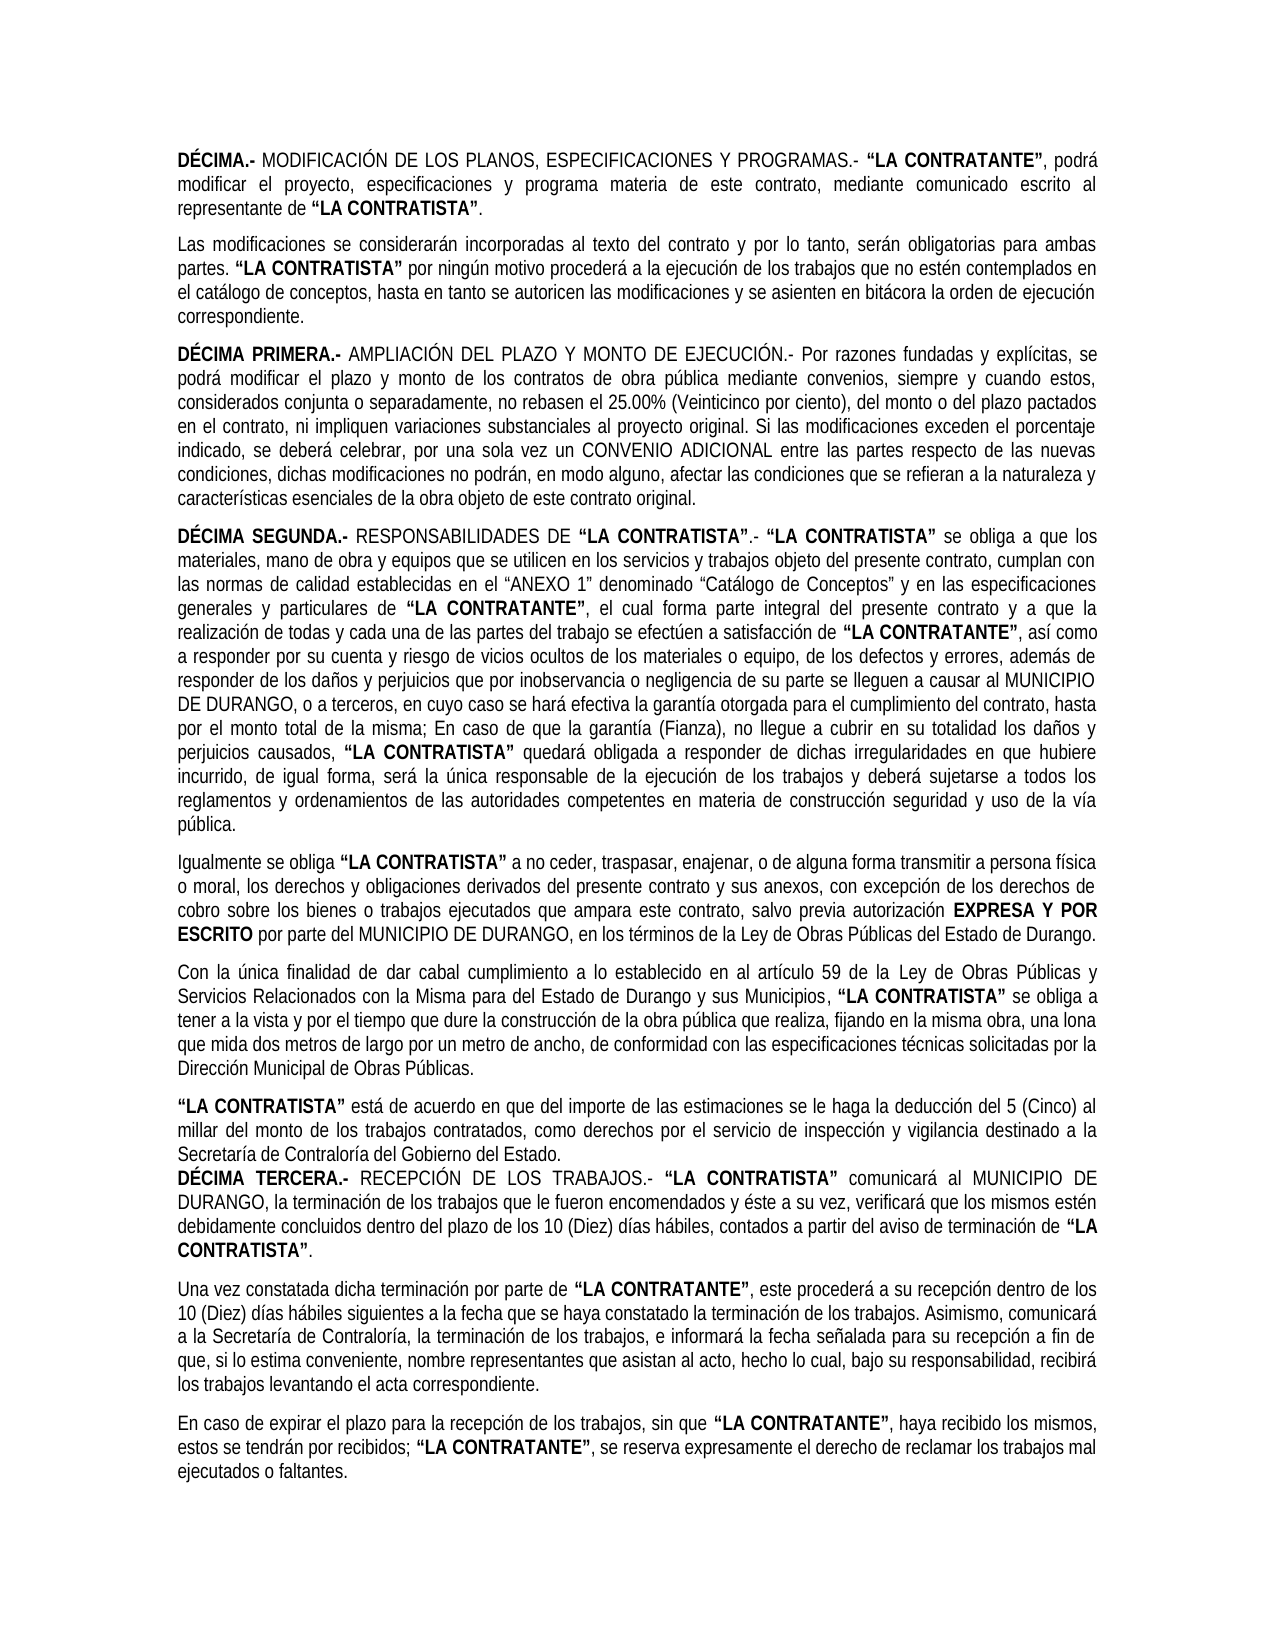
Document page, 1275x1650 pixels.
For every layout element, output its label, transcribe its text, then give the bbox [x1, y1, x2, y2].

text En caso de expirar el plazo para la recepción de los trabajos, sin que “LA CONTRATANTE”, haya recibido los mismos, estos se tendrán por recibidos; “LA CONTRATANTE”, se reserva expresamente el derecho de reclamar los trabajos mal ejecutados o faltantes. [177, 1411, 1098, 1483]
text DÉCIMA PRIMERA.- AMPLIACIÓN DEL PLAZO Y MONTO DE EJECUCIÓN.- Por razones fundadas y explícitas, se podrá modificar el plazo y monto de los contratos de obra pública mediante convenios, siempre y cuando estos, considerados conjunta o separadamente, no rebasen el 25.00% (Veinticinco por ciento), del monto o del plazo pactados en el contrato, ni impliquen variaciones substanciales al proyecto original. Si las modificaciones exceden el porcentaje indicado, se deberá celebrar, por una sola vez un CONVENIO ADICIONAL entre las partes respecto de las nuevas condiciones, dichas modificaciones no podrán, en modo alguno, afectar las condiciones que se refieran a la naturaleza y características esenciales de la obra objeto de este contrato original. [177, 342, 1098, 510]
text DÉCIMA TERCERA.- RECEPCIÓN DE LOS TRABAJOS.- “LA CONTRATISTA” comunicará al MUNICIPIO DE DURANGO, la terminación de los trabajos que le fueron encomendados y éste a su vez, verificará que los mismos estén debidamente concluidos dentro del plazo de los 10 (Diez) días hábiles, contados a partir del aviso de terminación de “LA CONTRATISTA”. [177, 1166, 1098, 1262]
text Con la única finalidad de dar cabal cumplimiento a lo establecido en al artículo 59 de la Ley de Obras Públicas y Servicios Relacionados con la Misma para del Estado de Durango y sus Municipios, “LA CONTRATISTA” se obliga a tener a la vista y por el tiempo que dure la construcción de la obra pública que realiza, fijando en la misma obra, una lona que mida dos metros de largo por un metro de ancho, de conformidad con las especificaciones técnicas solicitadas por la Dirección Municipal de Obras Públicas. [177, 960, 1098, 1080]
text DÉCIMA SEGUNDA.- RESPONSABILIDADES DE “LA CONTRATISTA”.- “LA CONTRATISTA” se obliga a que los materiales, mano de obra y equipos que se utilicen en los servicios y trabajos objeto del presente contrato, cumplan con las normas de calidad establecidas en el “ANEXO denominado “Catálogo de Conceptos” y en las especificaciones generales y particulares de “LA CONTRATANTE”, el cual forma parte integral del presente contrato y a que la realización de todas y cada una de las partes del trabajo se efectúen a satisfacción de “LA CONTRATANTE”, así como a responder por su cuenta y riesgo de vicios ocultos de los materiales o equipo, de los defectos y errores, además de responder de los daños y perjuicios que por inobservancia o negligencia de su parte se lleguen a causar al MUNICIPIO DE DURANGO, o a terceros, en cuyo caso se hará efectiva la garantía otorgada para el cumplimiento del contrato, hasta por el monto total de la misma; En caso de que la garantía (Fianza), no llegue a cubrir en su totalidad los daños y perjuicios causados, “LA CONTRATISTA” quedará obligada a responder de dichas irregularidades en que hubiere incurrido, de igual forma, será la única responsable de la ejecución de los trabajos y deberá sujetarse a todos los reglamentos y ordenamientos de las autoridades competentes en materia de construcción seguridad y uso de la vía pública. [177, 524, 1098, 836]
text Igualmente se obliga “LA CONTRATISTA” a no ceder, traspasar, enajenar, o de alguna forma transmitir a persona física o moral, los derechos y obligaciones derivados del presente contrato y sus anexos, con excepción de los derechos de cobro sobre los bienes o trabajos ejecutados que ampara este contrato, salvo previa autorización EXPRESA Y POR ESCRITO por parte del MUNICIPIO DE DURANGO, en los términos de la Ley de Obras Públicas del Estado de Durango. [177, 850, 1098, 946]
text Una vez constatada dicha terminación por parte de “LA CONTRATANTE”, este procederá a su recepción dentro de los 10 (Diez) días hábiles siguientes a la fecha que se haya constatado la terminación de los trabajos. Asimismo, comunicará a la Secretaría de Contraloría, la terminación de los trabajos, e informará la fecha señalada para su recepción a fin de que, si lo estima conveniente, nombre representantes que asistan al acto, hecho lo cual, bajo su responsabilidad, recibirá los trabajos levantando el acta correspondiente. [177, 1277, 1098, 1396]
text DÉCIMA.- MODIFICACIÓN DE LOS PLANOS, ESPECIFICACIONES Y PROGRAMAS.- “LA CONTRATANTE”, podrá modificar el proyecto, especificaciones y programa materia de este contrato, mediante comunicado escrito al representante de “LA CONTRATISTA”. [177, 148, 1098, 219]
text “LA CONTRATISTA” está de acuerdo en que del importe de las estimaciones se le haga la deducción del 5 (Cinco) al millar del monto de los trabajos contratados, como derechos por el servicio de inspección y vigilancia destinado a la Secretaría de Contraloría del Gobierno del Estado. [177, 1094, 1098, 1166]
text Las modificaciones se considerarán incorporadas al texto del contrato y por lo tanto, serán obligatorias para ambas partes. “LA CONTRATISTA” por ningún motivo procederá a la ejecución de los trabajos que no estén contemplados en el catálogo de conceptos, hasta en tanto se autoricen las modificaciones y se asienten en bitácora la orden de ejecución correspondiente. [177, 232, 1098, 328]
